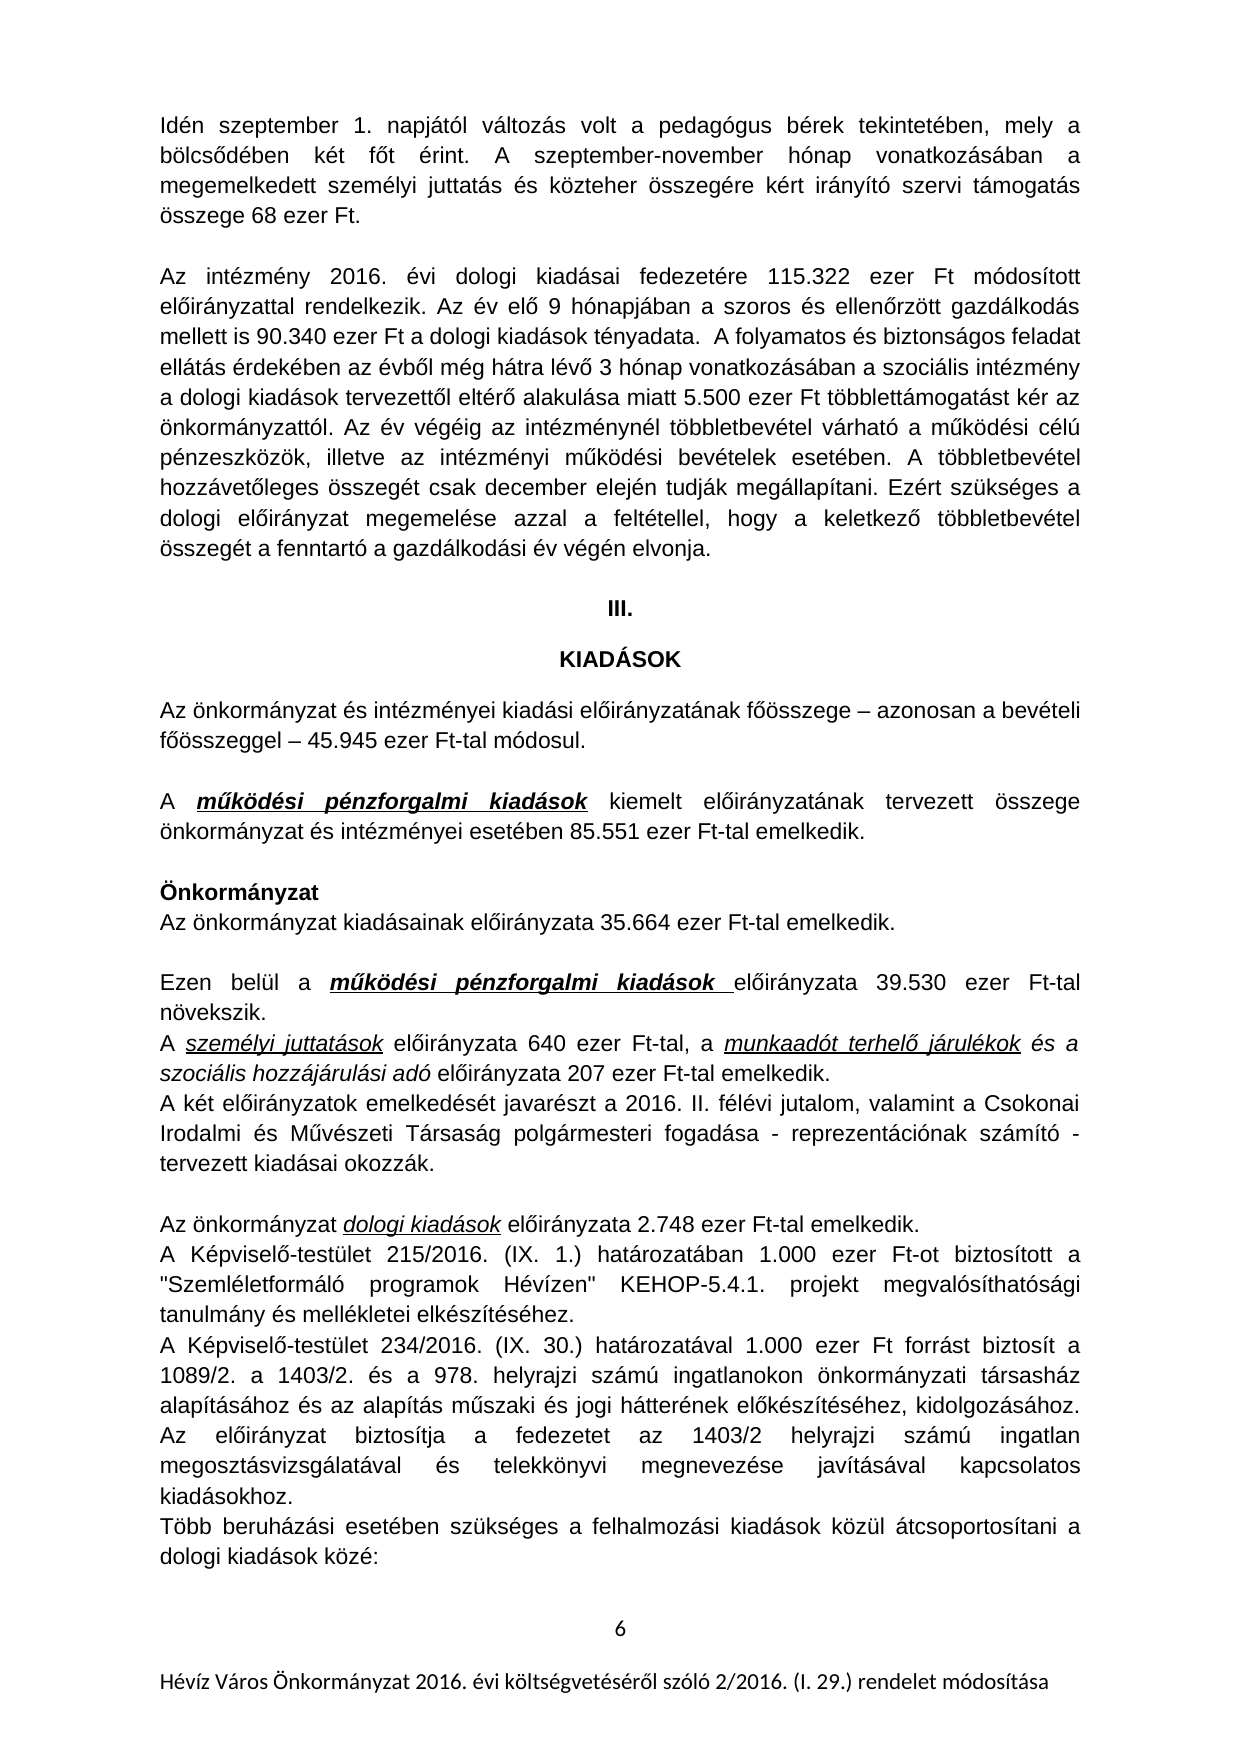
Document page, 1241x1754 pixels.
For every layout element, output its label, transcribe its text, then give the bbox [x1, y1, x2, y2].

text Több beruházási esetében szükséges a felhalmozási kiadások közül átcsoportosítani a dologi kiadások közé: [159, 1513, 1081, 1569]
text Idén szeptember 1. napjától változás volt a pedagógus bérek tekintetében, mely a bölcsődében két főt érint. A szeptember-november hónap vonatkozásában a megemelkedett személyi juttatás és közteher összegére kért irányító szervi támogatás összege 68 ezer Ft. [159, 112, 1081, 229]
text A személyi juttatások előirányzata 640 ezer Ft-tal, a munkaadót terhelő járulékok és a szociális hozzájárulási adó előirányzata 207 ezer Ft-tal emelkedik. [159, 1029, 1081, 1086]
text A két előirányzatok emelkedését javarészt a 2016. II. félévi jutalom, valamint a Csokonai Irodalmi és Művészeti Társaság polgármesteri fogadása - reprezentációnak számító - tervezett kiadásai okozzák. [159, 1090, 1081, 1177]
text Önkormányzat [159, 878, 1081, 905]
text III. [159, 595, 1081, 621]
text A Képviselő-testület 234/2016. (IX. 30.) határozatával 1.000 ezer Ft forrást biztosít a 1089/2. a 1403/2. és a 978. helyrajzi számú ingatlanokon önkormányzati társasház alapításához és az alapítás műszaki és jogi hátterének előkészítéséhez, kidolgozásához. Az előirányzat biztosítja a fedezetet az 1403/2 helyrajzi számú ingatlan megosztásvizsgálatával és telekkönyvi megnevezése javításával kapcsolatos kiadásokhoz. [159, 1332, 1081, 1509]
text Az intézmény 2016. évi dologi kiadásai fedezetére 115.322 ezer Ft módosított előirányzattal rendelkezik. Az év elő 9 hónapjában a szoros és ellenőrzött gazdálkodás mellett is 90.340 ezer Ft a dologi kiadások tényadata. A folyamatos és biztonságos feladat ellátás érdekében az évből még hátra lévő 3 hónap vonatkozásában a szociális intézmény a dologi kiadások tervezettől eltérő alakulása miatt 5.500 ezer Ft többlettámogatást kér az önkormányzattól. Az év végéig az intézménynél többletbevétel várható a működési célú pénzeszközök, illetve az intézményi működési bevételek esetében. A többletbevétel hozzávetőleges összegét csak december elején tudják megállapítani. Ezért szükséges a dologi előirányzat megemelése azzal a feltétellel, hogy a keletkező többletbevétel összegét a fenntartó a gazdálkodási év végén elvonja. [159, 263, 1081, 561]
text A Képviselő-testület 215/2016. (IX. 1.) határozatában 1.000 ezer Ft-ot biztosított a "Szemléletformáló programok Hévízen" KEHOP-5.4.1. projekt megvalósíthatósági tanulmány és mellékletei elkészítéséhez. [159, 1241, 1081, 1328]
text Ezen belül a működési pénzforgalmi kiadások előirányzata 39.530 ezer Ft-tal növekszik. [159, 969, 1081, 1026]
text A működési pénzforgalmi kiadások kiemelt előirányzatának tervezett összege önkormányzat és intézményei esetében 85.551 ezer Ft-tal emelkedik. [159, 788, 1081, 844]
text Az önkormányzat dologi kiadások előirányzata 2.748 ezer Ft-tal emelkedik. [159, 1211, 1081, 1237]
text Az önkormányzat kiadásainak előirányzata 35.664 ezer Ft-tal emelkedik. [159, 909, 1081, 935]
text KIADÁSOK [159, 646, 1081, 672]
text Az önkormányzat és intézményei kiadási előirányzatának főösszege – azonosan a bevételi főösszeggel – 45.945 ezer Ft-tal módosul. [159, 697, 1081, 754]
